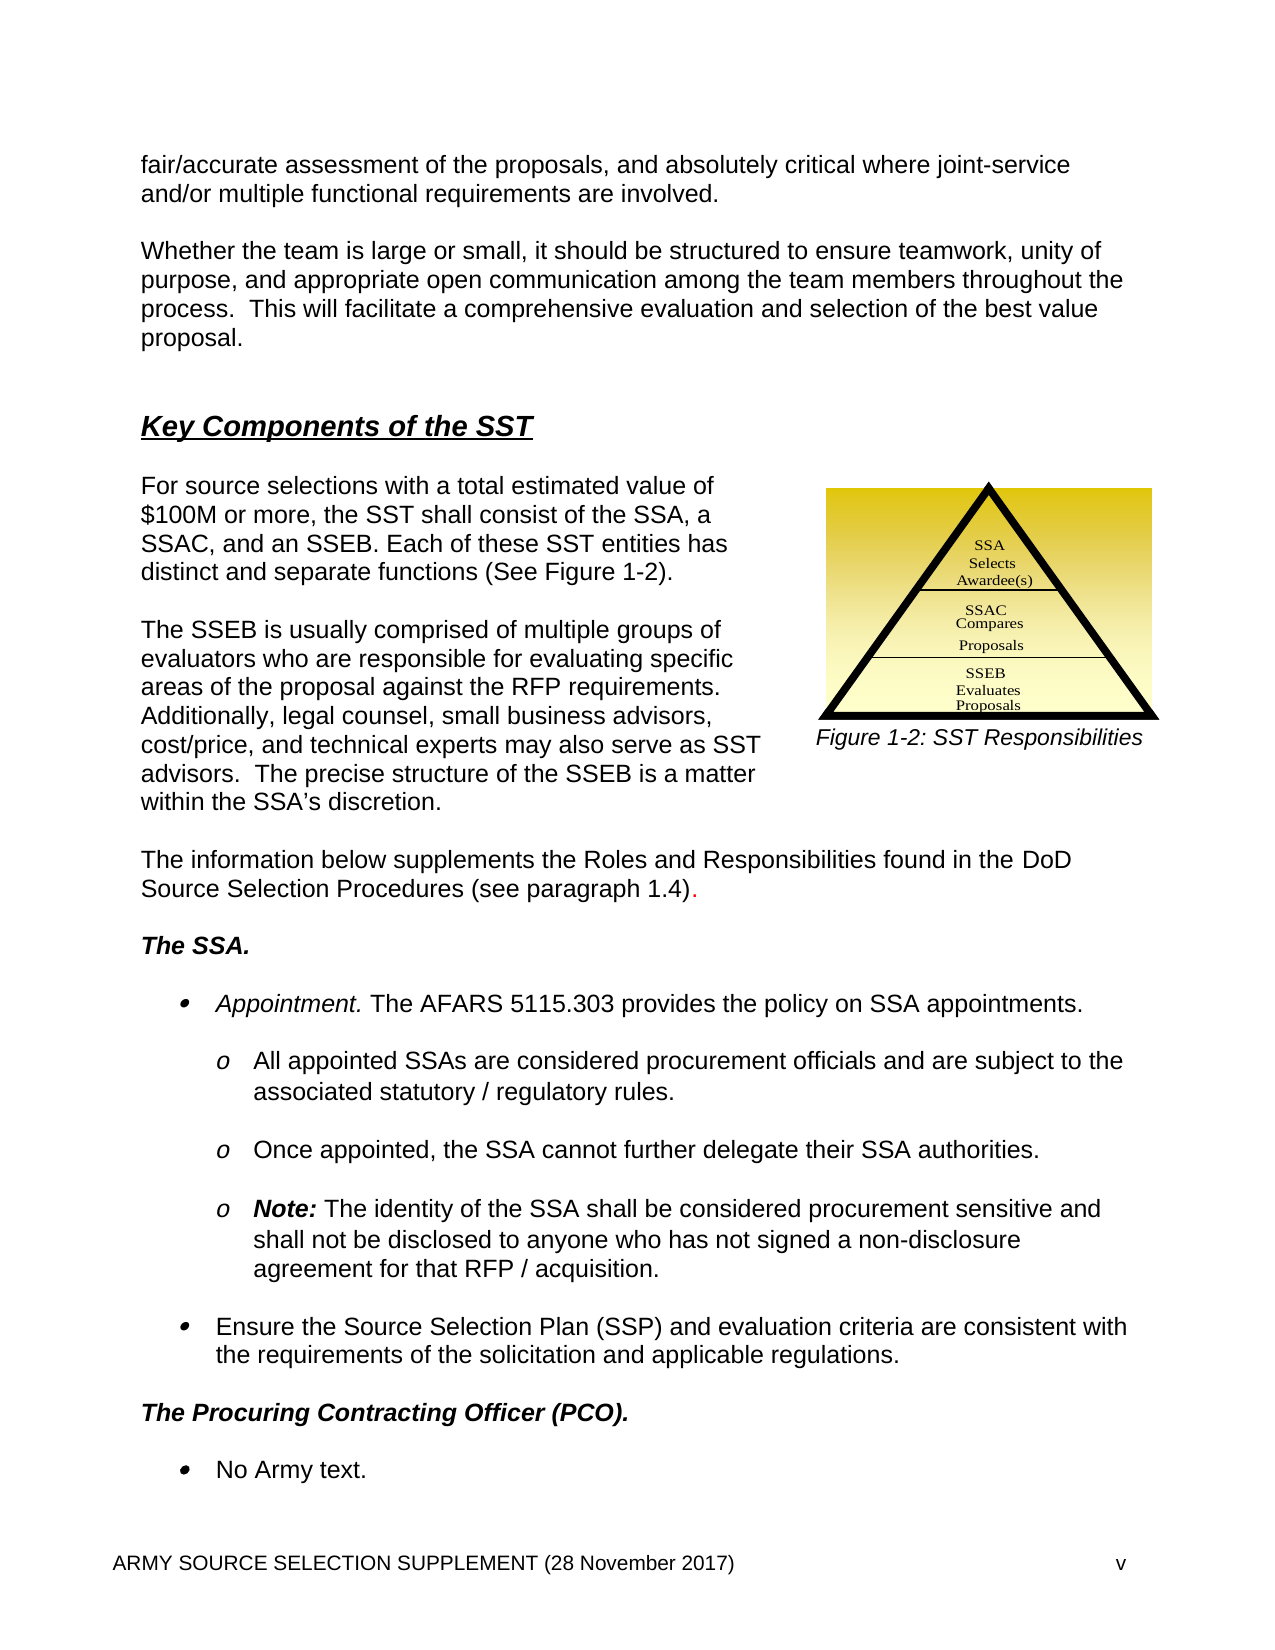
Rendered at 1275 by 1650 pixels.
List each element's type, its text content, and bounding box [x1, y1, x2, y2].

list Note: The identity of the SSA shall be considered procurement sensitive and shall not be disclosed to anyone who has not signed a non-disclosure agreement for that RFP / acquisition. [216, 1194, 1140, 1283]
list All appointed SSAs are considered procurement officials and are subject to the associated statutory / regulatory rules. [216, 1046, 1140, 1106]
list Once appointed, the SSA cannot further delegate their SSA authorities. [216, 1134, 1140, 1166]
list Ensure the Source Selection Plan (SSP) and evaluation criteria are consistent with the requirements of the solicitation and applicable regulations. [178, 1311, 1140, 1369]
text The SSA. [141, 931, 1140, 960]
text The Procuring Contracting Officer (PCO). [141, 1398, 1140, 1427]
list The SSEB is usually comprised of multiple groups of evaluators who are responsible for evaluating specific areas of the proposal against the RFP requirements. Additionally, legal counsel, small business advisors, cost/price, and technical experts may also serve as SST advisors. The precise structure of the SSEB is a matter within the SSA’s discretion. [141, 615, 1140, 816]
list For source selections with a total estimated value of $100M or more, the SST shall consist of the SSA, a SSAC, and an SSEB. Each of these SST entities has distinct and separate functions (See Figure 1-2). [141, 471, 800, 586]
text Key Components of the SST [141, 409, 1140, 442]
text The information below supplements the Roles and Responsibilities found in the DoD Source Selection Procedures (see paragraph 1.4). [141, 845, 1140, 902]
list Whether the team is large or small, it should be structured to ensure teamwork, unity of purpose, and appropriate open communication among the team members throughout the process. This will facilitate a comprehensive evaluation and selection of the best value proposal. [141, 236, 1140, 351]
list No Army text. [178, 1455, 1140, 1484]
list Appointment. The AFARS 5115.303 provides the policy on SSA appointments. [178, 988, 1140, 1017]
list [141, 150, 1140, 207]
